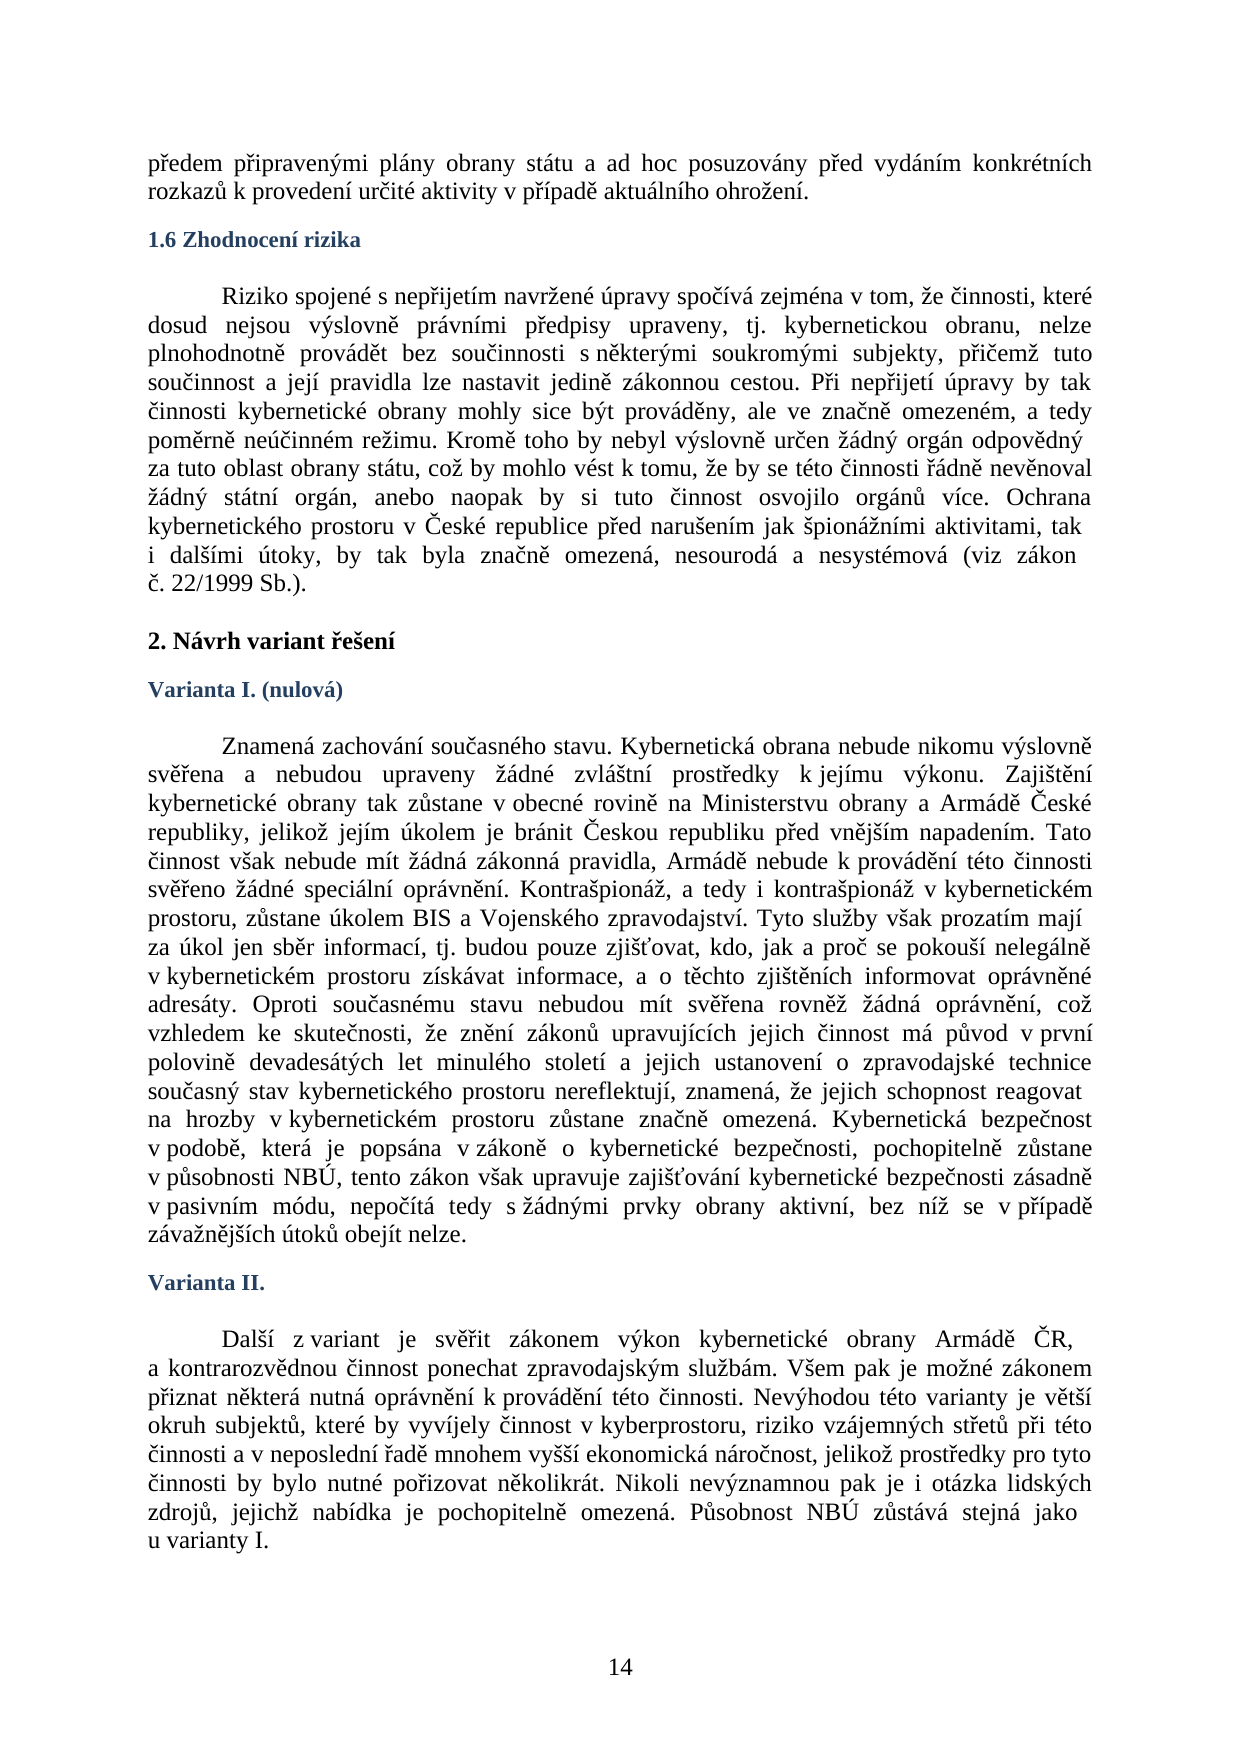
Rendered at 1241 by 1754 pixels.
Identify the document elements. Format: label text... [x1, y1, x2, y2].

text Znamená zachování současného stavu. Kybernetická obrana nebude nikomu výslovně svěřena a nebudou upraveny žádné zvláštní prostředky k jejímu výkonu. Zajištění kybernetické obrany tak zůstane v obecné rovině na Ministerstvu obrany a Armádě České republiky, jelikož jejím úkolem je bránit Českou republiku před vnějším napadením. Tato činnost však nebude mít žádná zákonná pravidla, Armádě nebude k provádění této činnosti svěřeno žádné speciální oprávnění. Kontrašpionáž, a tedy i kontrašpionáž v kybernetickém prostoru, zůstane úkolem BIS a Vojenského zpravodajství. Tyto služby však prozatím mají za úkol jen sběr informací, tj. budou pouze zjišťovat, kdo, jak a proč se pokouší nelegálně v kybernetickém prostoru získávat informace, a o těchto zjištěních informovat oprávněné adresáty. Oproti současnému stavu nebudou mít svěřena rovněž žádná oprávnění, což vzhledem ke skutečnosti, že znění zákonů upravujících jejich činnost má původ v první polovině devadesátých let minulého století a jejich ustanovení o zpravodajské technice současný stav kybernetického prostoru nereflektují, znamená, že jejich schopnost reagovat na hrozby v kybernetickém prostoru zůstane značně omezená. Kybernetická bezpečnost v podobě, která je popsána v zákoně o kybernetické bezpečnosti, pochopitelně zůstane v působnosti NBÚ, tento zákon však upravuje zajišťování kybernetické bezpečnosti zásadně v pasivním módu, nepočítá tedy s žádnými prvky obrany aktivní, bez níž se v případě závažnějších útoků obejít nelze. [148, 731, 1093, 1248]
text Další z variant je svěřit zákonem výkon kybernetické obrany Armádě ČR, a kontrarozvědnou činnost ponechat zpravodajským službám. Všem pak je možné zákonem přiznat některá nutná oprávnění k provádění této činnosti. Nevýhodou této varianty je větší okruh subjektů, které by vyvíjely činnost v kyberprostoru, riziko vzájemných střetů při této činnosti a v neposlední řadě mnohem vyšší ekonomická náročnost, jelikož prostředky pro tyto činnosti by bylo nutné pořizovat několikrát. Nikoli nevýznamnou pak je i otázka lidských zdrojů, jejichž nabídka je pochopitelně omezená. Působnost NBÚ zůstává stejná jako u varianty I. [148, 1324, 1093, 1554]
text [148, 148, 1093, 205]
subtitle 2. Návrh variant řešení [148, 626, 1093, 655]
subtitle Varianta I. (nulová) [148, 676, 1093, 702]
text Riziko spojené s nepřijetím navržené úpravy spočívá zejména v tom, že činnosti, které dosud nejsou výslovně právními předpisy upraveny, tj. kybernetickou obranu, nelze plnohodnotně provádět bez součinnosti s některými soukromými subjekty, přičemž tuto součinnost a její pravidla lze nastavit jedině zákonnou cestou. Při nepřijetí úpravy by tak činnosti kybernetické obrany mohly sice být prováděny, ale ve značně omezeném, a tedy poměrně neúčinném režimu. Kromě toho by nebyl výslovně určen žádný orgán odpovědný za tuto oblast obrany státu, což by mohlo vést k tomu, že by se této činnosti řádně nevěnoval žádný státní orgán, anebo naopak by si tuto činnost osvojilo orgánů více. Ochrana kybernetického prostoru v České republice před narušením jak špionážními aktivitami, tak i dalšími útoky, by tak byla značně omezená, nesourodá a nesystémová (viz zákon č. 22/1999 Sb.). [148, 281, 1093, 597]
subtitle 1.6 Zhodnocení rizika [148, 226, 1093, 252]
subtitle Varianta II. [148, 1269, 1093, 1295]
